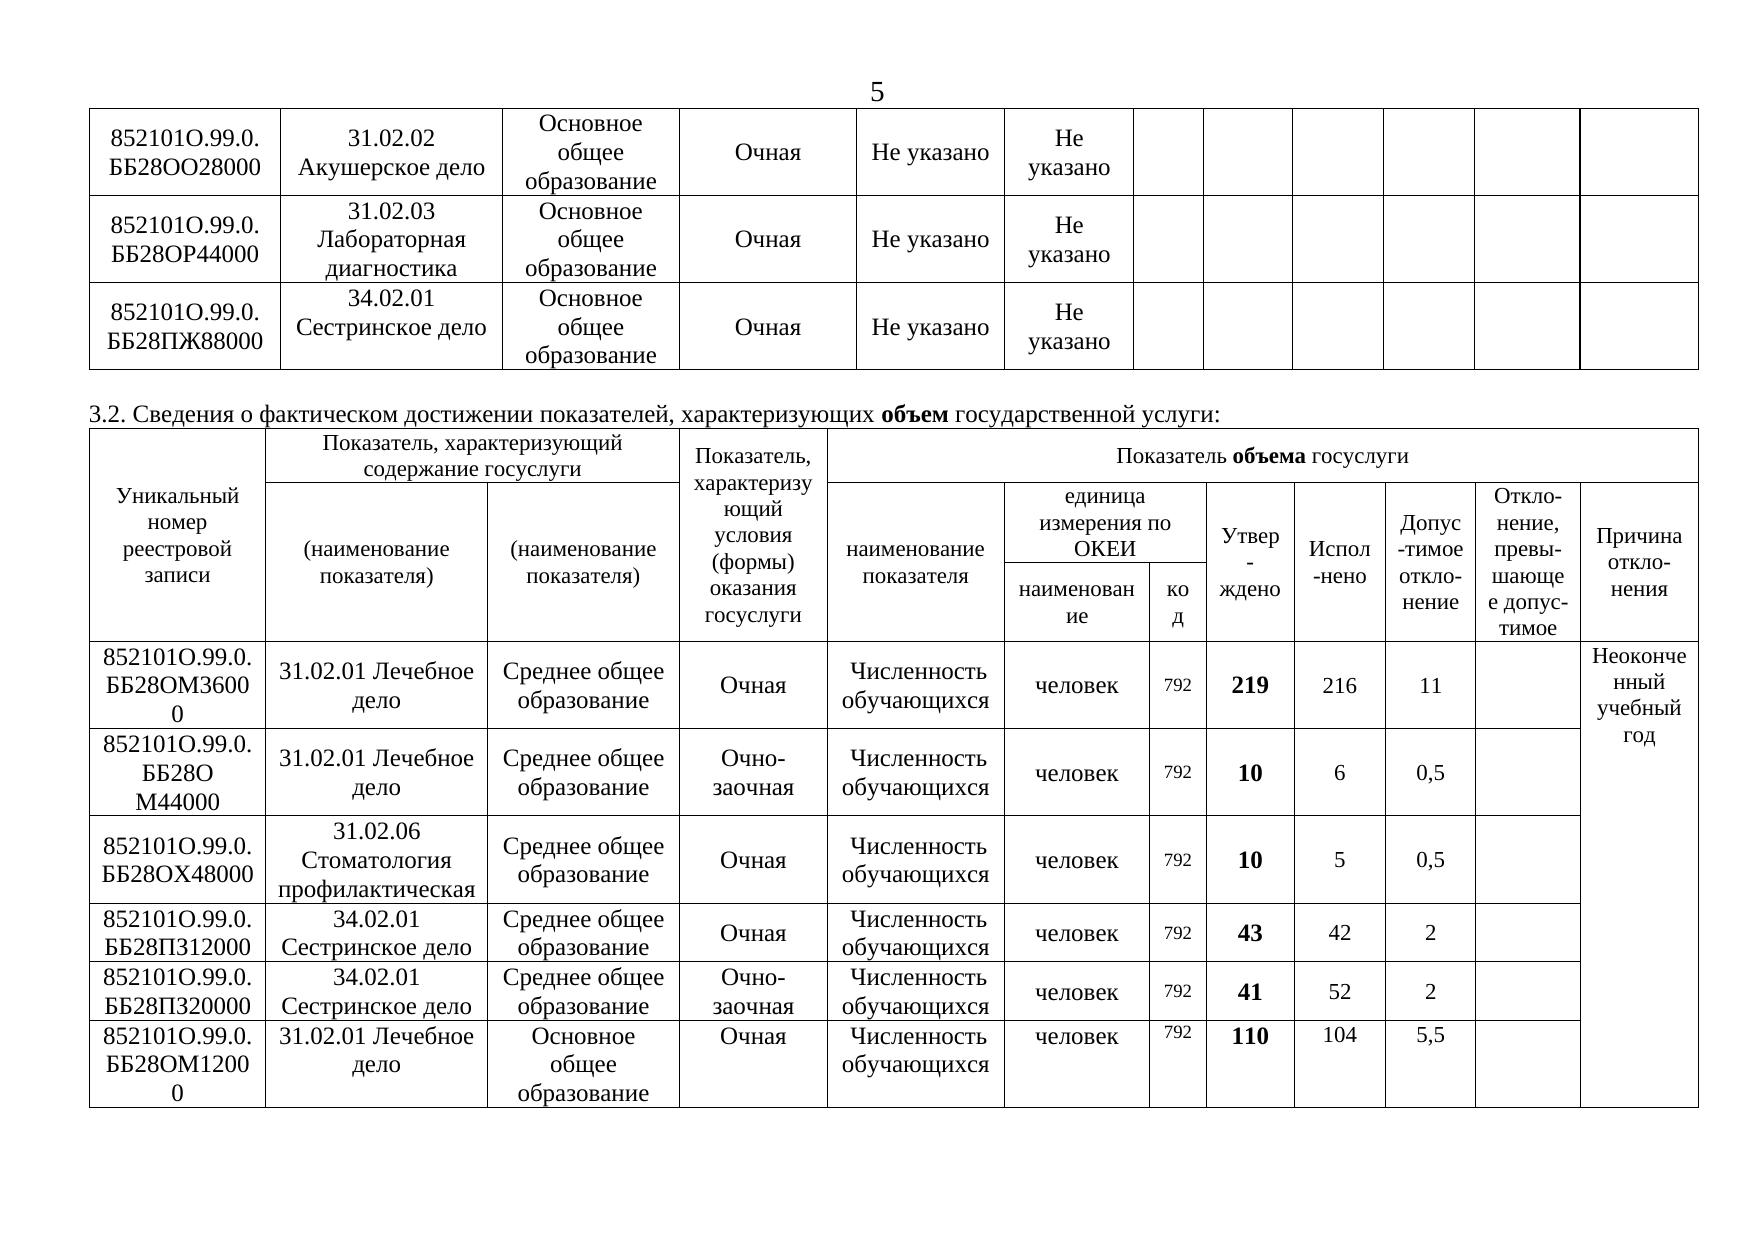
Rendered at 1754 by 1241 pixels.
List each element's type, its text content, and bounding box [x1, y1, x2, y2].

table_cell 34.02.01 Сестринское дело [266, 904, 487, 961]
table_cell [1204, 283, 1292, 369]
table_cell [1476, 729, 1580, 815]
table_cell 2 [1386, 962, 1475, 1020]
table_cell Очная [680, 642, 827, 728]
table_cell [1476, 1021, 1580, 1107]
table_cell Не указано [857, 109, 1004, 195]
table_cell 31.02.03 Лабораторная диагностика [281, 196, 502, 282]
table_cell человек [1005, 962, 1149, 1020]
table_cell человек [1005, 816, 1149, 903]
table_cell [1204, 196, 1292, 282]
table_cell 43 [1207, 904, 1294, 961]
table_cell 31.02.01 Лечебное дело [266, 642, 487, 728]
table_cell 31.02.01 Лечебное дело [266, 1021, 487, 1107]
table_cell 5 [1295, 816, 1385, 903]
table_cell код [1150, 563, 1206, 641]
table_cell [1475, 196, 1579, 282]
table_header Показатель объема госуслуги [828, 429, 1698, 482]
table_cell [1581, 196, 1698, 282]
table_cell наименование показателя [828, 483, 1004, 641]
text 3.2. Сведения о фактическом достижении показателей, характеризующих объем государственной услуги: [89, 399, 1665, 428]
table_cell 110 [1207, 1021, 1294, 1107]
table_header Уникальный номер реестровой записи [90, 429, 265, 641]
table_cell 216 [1295, 642, 1385, 728]
table_cell Среднее общее образование [488, 904, 679, 961]
table_cell Очная [680, 904, 827, 961]
table_cell Не указано [1005, 196, 1133, 282]
table_cell 852101О.99.0. ББ28ОМ44000 [90, 729, 265, 815]
table_cell (наименование показателя) [266, 483, 487, 641]
table_cell Основное общее образование [503, 283, 679, 369]
table_cell 792 [1150, 816, 1206, 903]
table_cell Численность обучающихся [828, 642, 1004, 728]
table_cell человек [1005, 642, 1149, 728]
table_cell Допус-тимое откло-нение [1386, 483, 1475, 641]
table_cell 852101О.99.0. ББ28ПЗ12000 [90, 904, 265, 961]
table_cell Очная [680, 109, 856, 195]
table_cell [1134, 283, 1203, 369]
table_cell Очная [680, 816, 827, 903]
table_cell 792 [1150, 904, 1206, 961]
table_cell Причина откло-нения [1581, 483, 1698, 641]
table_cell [488, 1021, 679, 1107]
table_cell 34.02.01 Сестринское дело [281, 283, 502, 369]
table_cell 852101О.99.0. ББ28ОР44000 [90, 196, 280, 282]
table_cell 792 [1150, 729, 1206, 815]
table_cell [1293, 196, 1383, 282]
table_cell Численность обучающихся [828, 904, 1004, 961]
table_cell 792 [1150, 962, 1206, 1020]
table_cell 0,5 [1386, 816, 1475, 903]
table_cell единица измерения по ОКЕИ [1005, 483, 1206, 562]
table_cell 10 [1207, 816, 1294, 903]
table_cell 34.02.01 Сестринское дело [266, 962, 487, 1020]
table_cell 852101О.99.0. ББ28ОМ12000 [90, 1021, 265, 1107]
table_cell [1384, 196, 1474, 282]
table_cell 31.02.06 Стоматология профилактическая [266, 816, 487, 903]
table_cell Испол-нено [1295, 483, 1385, 641]
table_cell человек [1005, 729, 1149, 815]
table_cell [1384, 283, 1474, 369]
table_cell Очная [680, 1021, 827, 1107]
table_cell [1581, 283, 1698, 369]
table_cell Очно-заочная [680, 962, 827, 1020]
table_cell 792 [1150, 1021, 1206, 1107]
table_cell [1476, 642, 1580, 728]
table_cell 852101О.99.0. ББ28ПЖ88000 [90, 283, 280, 369]
table_cell 0,5 [1386, 729, 1475, 815]
table_cell 31.02.02 Акушерское дело [281, 109, 502, 195]
table_cell 2 [1386, 904, 1475, 961]
table_cell 104 [1295, 1021, 1385, 1107]
table_cell 5,5 [1386, 1021, 1475, 1107]
table_cell [1293, 283, 1383, 369]
table_cell Неоконченный учебный год [1581, 642, 1698, 1107]
table_cell 852101О.99.0. ББ28ОМ36000 [90, 642, 265, 728]
table_cell [1134, 196, 1203, 282]
table_cell Численность обучающихся [828, 816, 1004, 903]
table_cell 219 [1207, 642, 1294, 728]
table_cell Не указано [857, 196, 1004, 282]
table_cell 852101О.99.0.ББ28ОХ48000 [90, 816, 265, 903]
table_cell Среднее общее образование [488, 816, 679, 903]
table_cell 41 [1207, 962, 1294, 1020]
table_cell Откло-нение, превы-шающее допус-тимое [1476, 483, 1580, 641]
table_cell [1204, 109, 1292, 195]
table_cell Не указано [1005, 283, 1133, 369]
table_cell Очная [680, 196, 856, 282]
table_cell Утвер-ждено [1207, 483, 1294, 641]
table_cell Численность обучающихся [828, 962, 1004, 1020]
table_cell 52 [1295, 962, 1385, 1020]
table_cell 6 [1295, 729, 1385, 815]
table_header Показатель, характеризующий содержание госуслуги [266, 429, 679, 482]
table_cell 31.02.01 Лечебное дело [266, 729, 487, 815]
table_cell [1476, 962, 1580, 1020]
table_cell Не указано [857, 283, 1004, 369]
table_cell 10 [1207, 729, 1294, 815]
table_header Показатель, характеризующий условия (формы) оказания госуслуги [680, 429, 827, 641]
table_cell Среднее общее образование [488, 962, 679, 1020]
table_cell 852101О.99.0. ББ28ПЗ20000 [90, 962, 265, 1020]
table_cell 852101О.99.0. ББ28ОО28000 [90, 109, 280, 195]
table_cell [1476, 816, 1580, 903]
table_cell Численность обучающихся [828, 729, 1004, 815]
table_cell Не указано [1005, 109, 1133, 195]
table_cell [1293, 109, 1383, 195]
table_cell 42 [1295, 904, 1385, 961]
table_cell Очная [680, 283, 856, 369]
table_cell Среднее общее образование [488, 642, 679, 728]
table_cell человек [1005, 1021, 1149, 1107]
table_cell (наименование показателя) [488, 483, 679, 641]
table_cell 792 [1150, 642, 1206, 728]
table_cell [1581, 109, 1698, 195]
table_cell человек [1005, 904, 1149, 961]
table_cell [828, 1021, 1004, 1107]
table_cell [1475, 283, 1579, 369]
table_cell [1384, 109, 1474, 195]
table_cell Основное общее образование [503, 196, 679, 282]
table_cell [1134, 109, 1203, 195]
table_cell 11 [1386, 642, 1475, 728]
table_cell наименование [1005, 563, 1149, 641]
table_cell [1476, 904, 1580, 961]
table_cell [503, 109, 679, 195]
table_cell [1475, 109, 1579, 195]
table_cell Среднее общее образование [488, 729, 679, 815]
table_cell Очно-заочная [680, 729, 827, 815]
